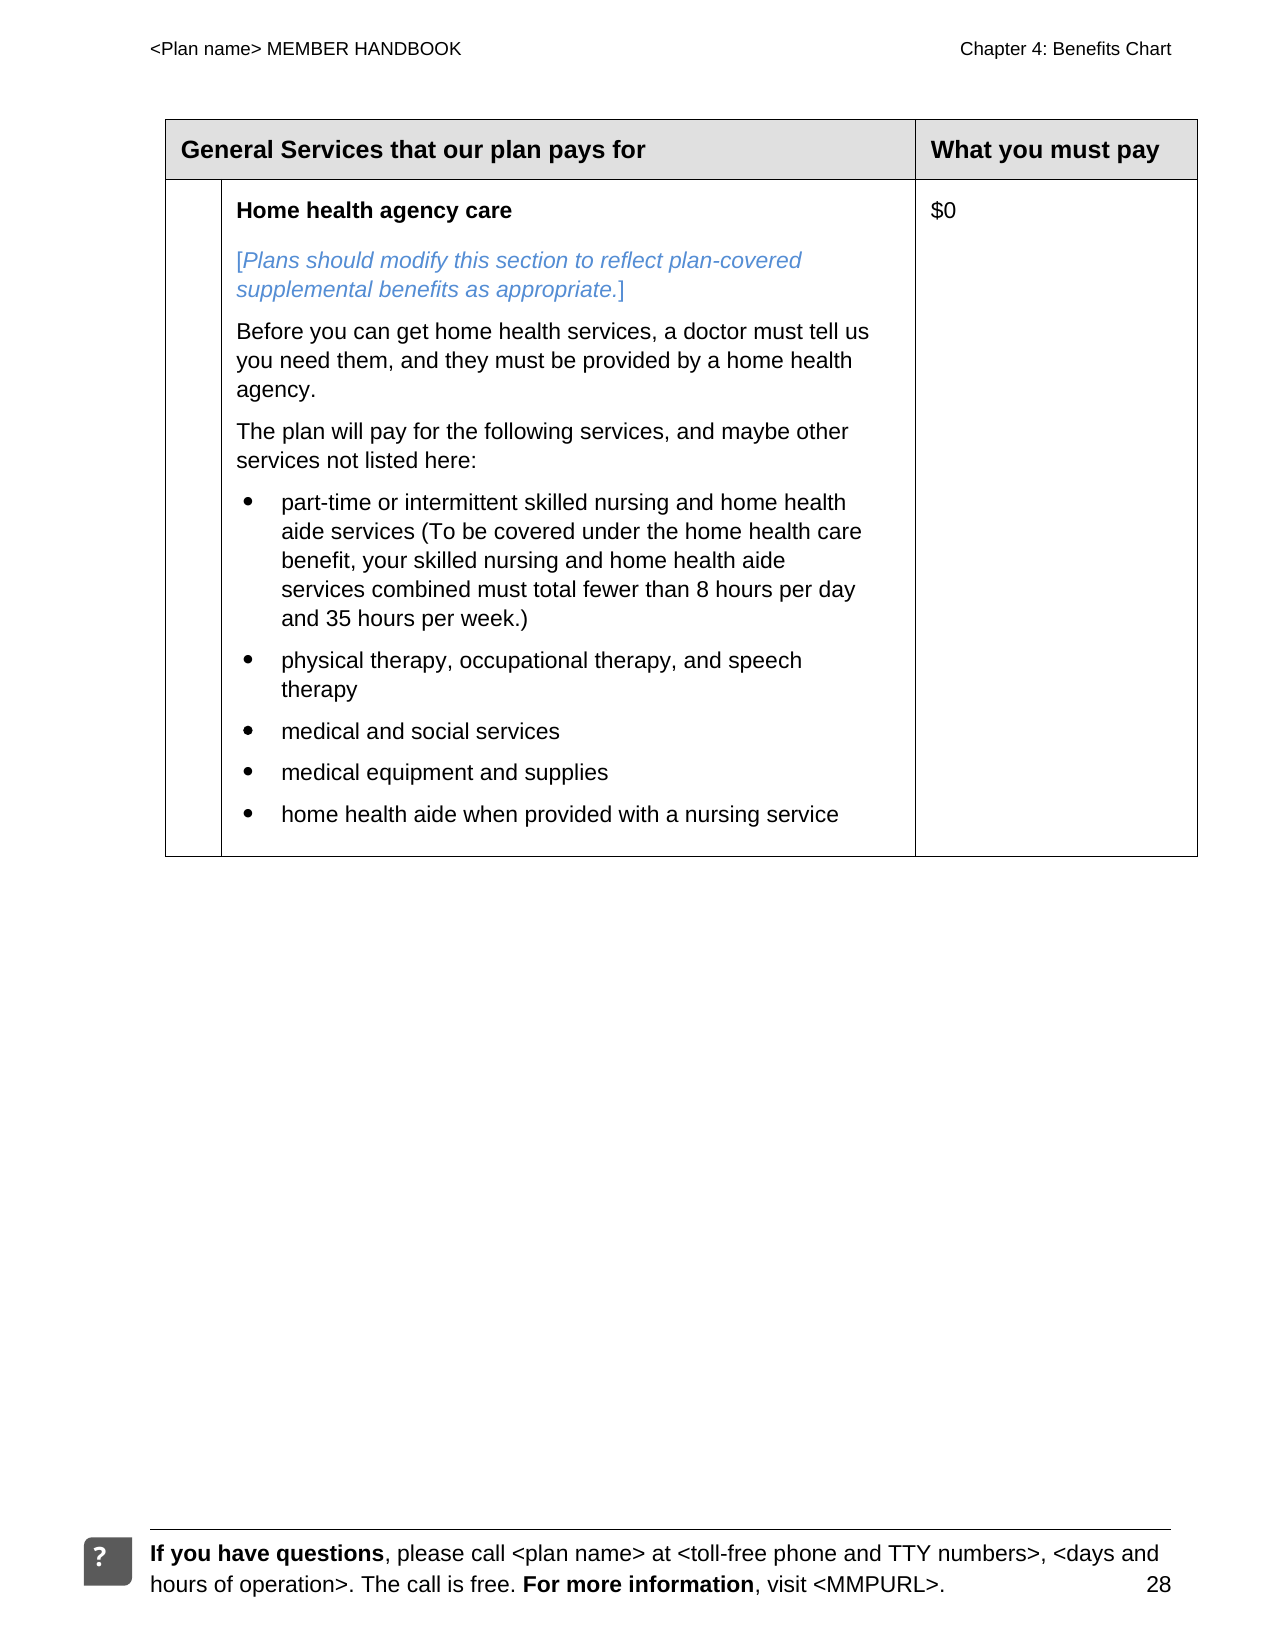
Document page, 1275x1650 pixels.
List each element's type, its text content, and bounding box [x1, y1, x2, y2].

table_cell $0 [916, 180, 1197, 856]
table_header General Services that our plan pays for [166, 120, 915, 179]
table_cell [166, 180, 221, 856]
table_cell Home health agency care [Plans should modify this section to reflect plan-covered supplemental benefits as appropriate.] Before you can get home health services, a doctor must tell us you need them, and they must be provided by a home health agency. The plan will pay for the following services, and maybe other services not listed here: part-time or intermittent skilled nursing and home health aide services (To be covered under the home health care benefit, your skilled nursing and home health aide services combined must total fewer than 8 hours per day and 35 hours per week.) physical therapy, occupational therapy, and speech therapy medical and social services medical equipment and supplies home health aide when provided with a nursing service [222, 180, 915, 856]
table_header What you must pay [916, 120, 1197, 179]
